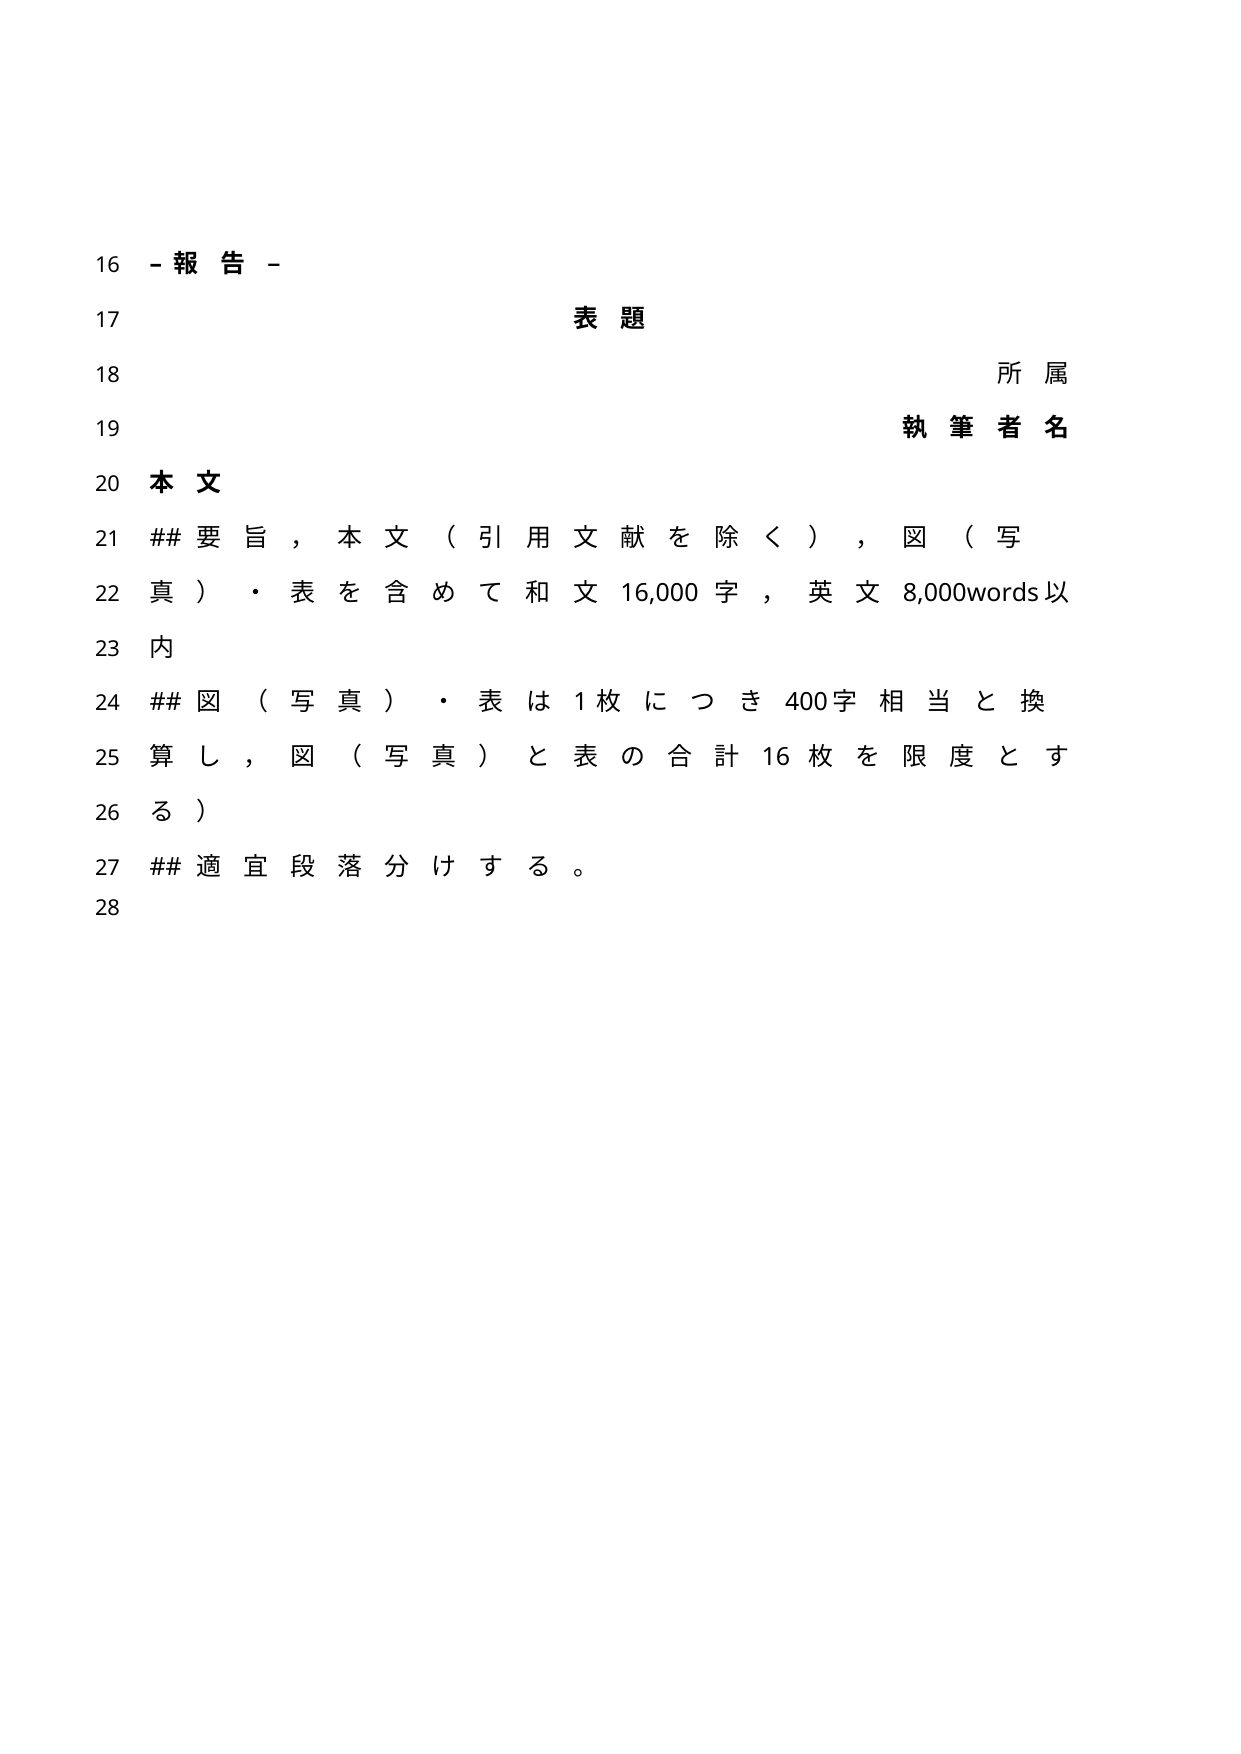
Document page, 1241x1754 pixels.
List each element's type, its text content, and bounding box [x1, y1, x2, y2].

text –報告– [149, 234, 1091, 289]
text 所属 [149, 344, 1091, 399]
text ##要旨，本文（引用文献を除く），図（写真）・表を含めて和文16,000字，英文8,000words以内 [149, 508, 1091, 673]
text 本文 [149, 453, 1091, 508]
text 表題 [149, 289, 1091, 344]
text ##適宜段落分けする。 [149, 837, 1091, 892]
text 執筆者名 [149, 399, 1091, 453]
text ##図（写真）・表は1枚につき400字相当と換算し，図（写真）と表の合計16枚を限度とする） [149, 673, 1091, 837]
